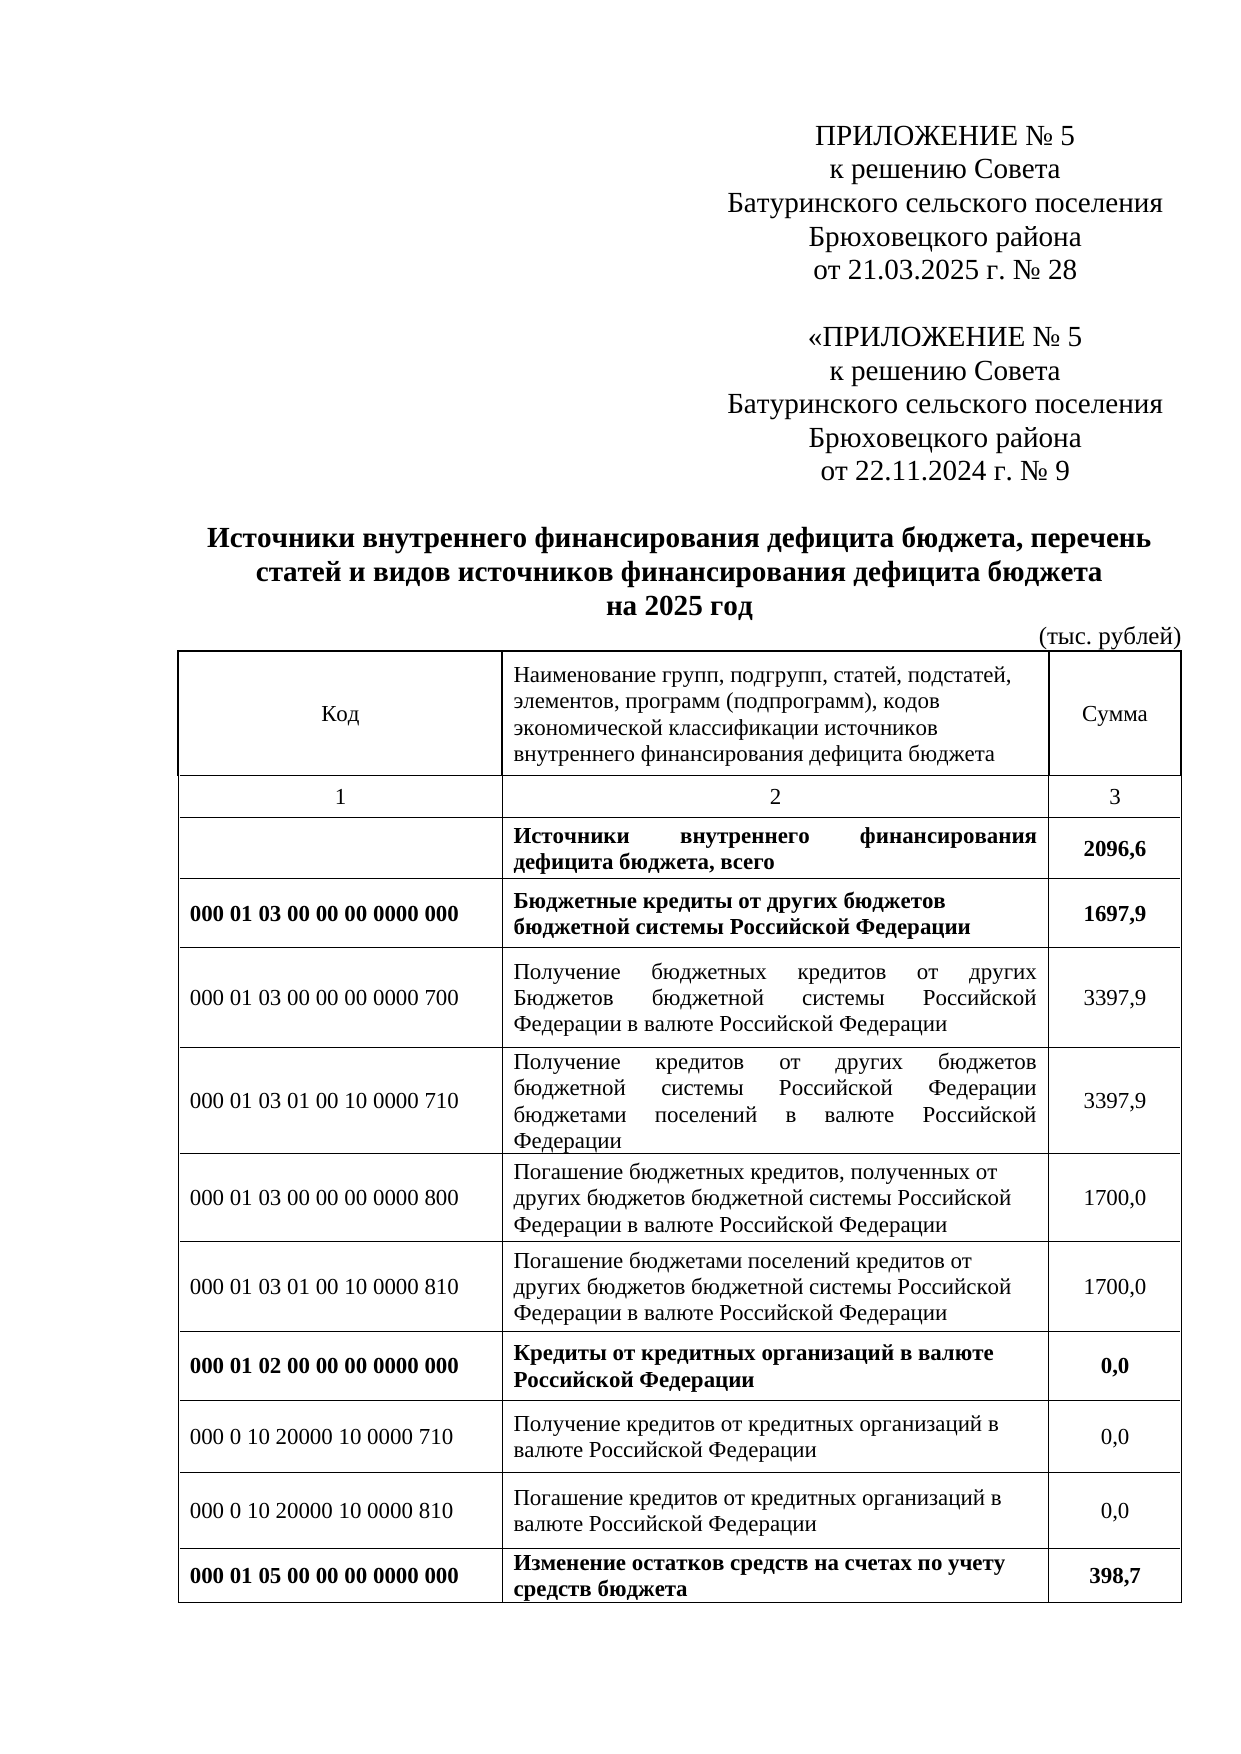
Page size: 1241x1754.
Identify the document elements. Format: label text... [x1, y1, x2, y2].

table_cell 2 [503, 776, 1048, 817]
table_cell 000 0 10 20000 10 0000 810 [179, 1473, 502, 1548]
table_cell Погашение кредитов от кредитных организаций в валюте Российской Федерации [503, 1473, 1048, 1548]
table_cell 0,0 [1049, 1331, 1181, 1400]
text на 2025 год [177, 588, 1181, 621]
table_cell Кредиты от кредитных организаций в валюте Российской Федерации [503, 1332, 1048, 1400]
table_cell 2096,6 [1049, 817, 1181, 878]
table_cell 000 01 03 00 00 00 0000 800 [179, 1154, 502, 1241]
table_cell 1697,9 [1049, 878, 1181, 947]
table_cell 000 01 03 00 00 00 0000 000 [179, 879, 502, 947]
table_header Код [179, 652, 501, 775]
table_cell 000 01 02 00 00 00 0000 000 [179, 1332, 502, 1400]
table_cell Бюджетные кредиты от других бюджетов бюджетной системы Российской Федерации [503, 879, 1048, 947]
table_cell Получение кредитов от кредитных организаций в валюте Российской Федерации [503, 1401, 1048, 1472]
table_cell 3397,9 [1049, 947, 1181, 1047]
text Источники внутреннего финансирования дефицита бюджета, перечень статей и видов источников финансирования дефицита бюджета [177, 521, 1181, 588]
text Брюховецкого района [709, 420, 1181, 453]
text к решению Совета [709, 152, 1181, 185]
text (тыс. рублей) [177, 621, 1181, 650]
table_cell 0,0 [1049, 1400, 1181, 1472]
table_cell 3 [1049, 776, 1181, 817]
table_cell Получение бюджетных кредитов от других Бюджетов бюджетной системы Российской Федерации в валюте Российской Федерации [503, 948, 1048, 1047]
text от 22.11.2024 г. № 9 [709, 453, 1181, 487]
table_cell Изменение остатков средств на счетах по учету средств бюджета [503, 1549, 1048, 1602]
table_cell Источники внутреннего финансирования дефицита бюджета, всего [503, 818, 1048, 878]
table_cell 000 01 03 01 00 10 0000 710 [179, 1048, 502, 1153]
table_cell 000 01 03 00 00 00 0000 700 [179, 948, 502, 1047]
table_header Сумма [1050, 652, 1180, 775]
table_cell Погашение бюджетами поселений кредитов от других бюджетов бюджетной системы Российской Федерации в валюте Российской Федерации [503, 1242, 1048, 1331]
table_cell 3397,9 [1049, 1047, 1181, 1153]
table_cell Получение кредитов от других бюджетов бюджетной системы Российской Федерации бюджетами поселений в валюте Российской Федерации [503, 1048, 1048, 1153]
table_cell 000 01 05 00 00 00 0000 000 [179, 1549, 502, 1602]
text Батуринского сельского поселения [709, 185, 1181, 219]
table_cell 1700,0 [1049, 1153, 1181, 1241]
table_cell 0,0 [1049, 1472, 1181, 1548]
table_cell [179, 818, 502, 878]
table_header Наименование групп, подгрупп, статей, подстатей, элементов, программ (подпрограмм), кодов экономической классификации источников внутреннего финансирования дефицита бюджета [503, 652, 1048, 775]
table_cell 398,7 [1049, 1548, 1181, 1602]
table_cell 1 [179, 776, 502, 817]
table_cell 000 0 10 20000 10 0000 710 [179, 1401, 502, 1472]
text Брюховецкого района [709, 219, 1181, 252]
text от 21.03.2025 г. № 28 [709, 252, 1181, 286]
table_cell Погашение бюджетных кредитов, полученных от других бюджетов бюджетной системы Российской Федерации в валюте Российской Федерации [503, 1154, 1048, 1241]
table_cell 1700,0 [1049, 1241, 1181, 1331]
text «ПРИЛОЖЕНИЕ № 5 [709, 319, 1181, 353]
text к решению Совета [709, 353, 1181, 386]
text Батуринского сельского поселения [709, 386, 1181, 420]
text ПРИЛОЖЕНИЕ № 5 [709, 118, 1181, 152]
table_cell 000 01 03 01 00 10 0000 810 [179, 1242, 502, 1331]
